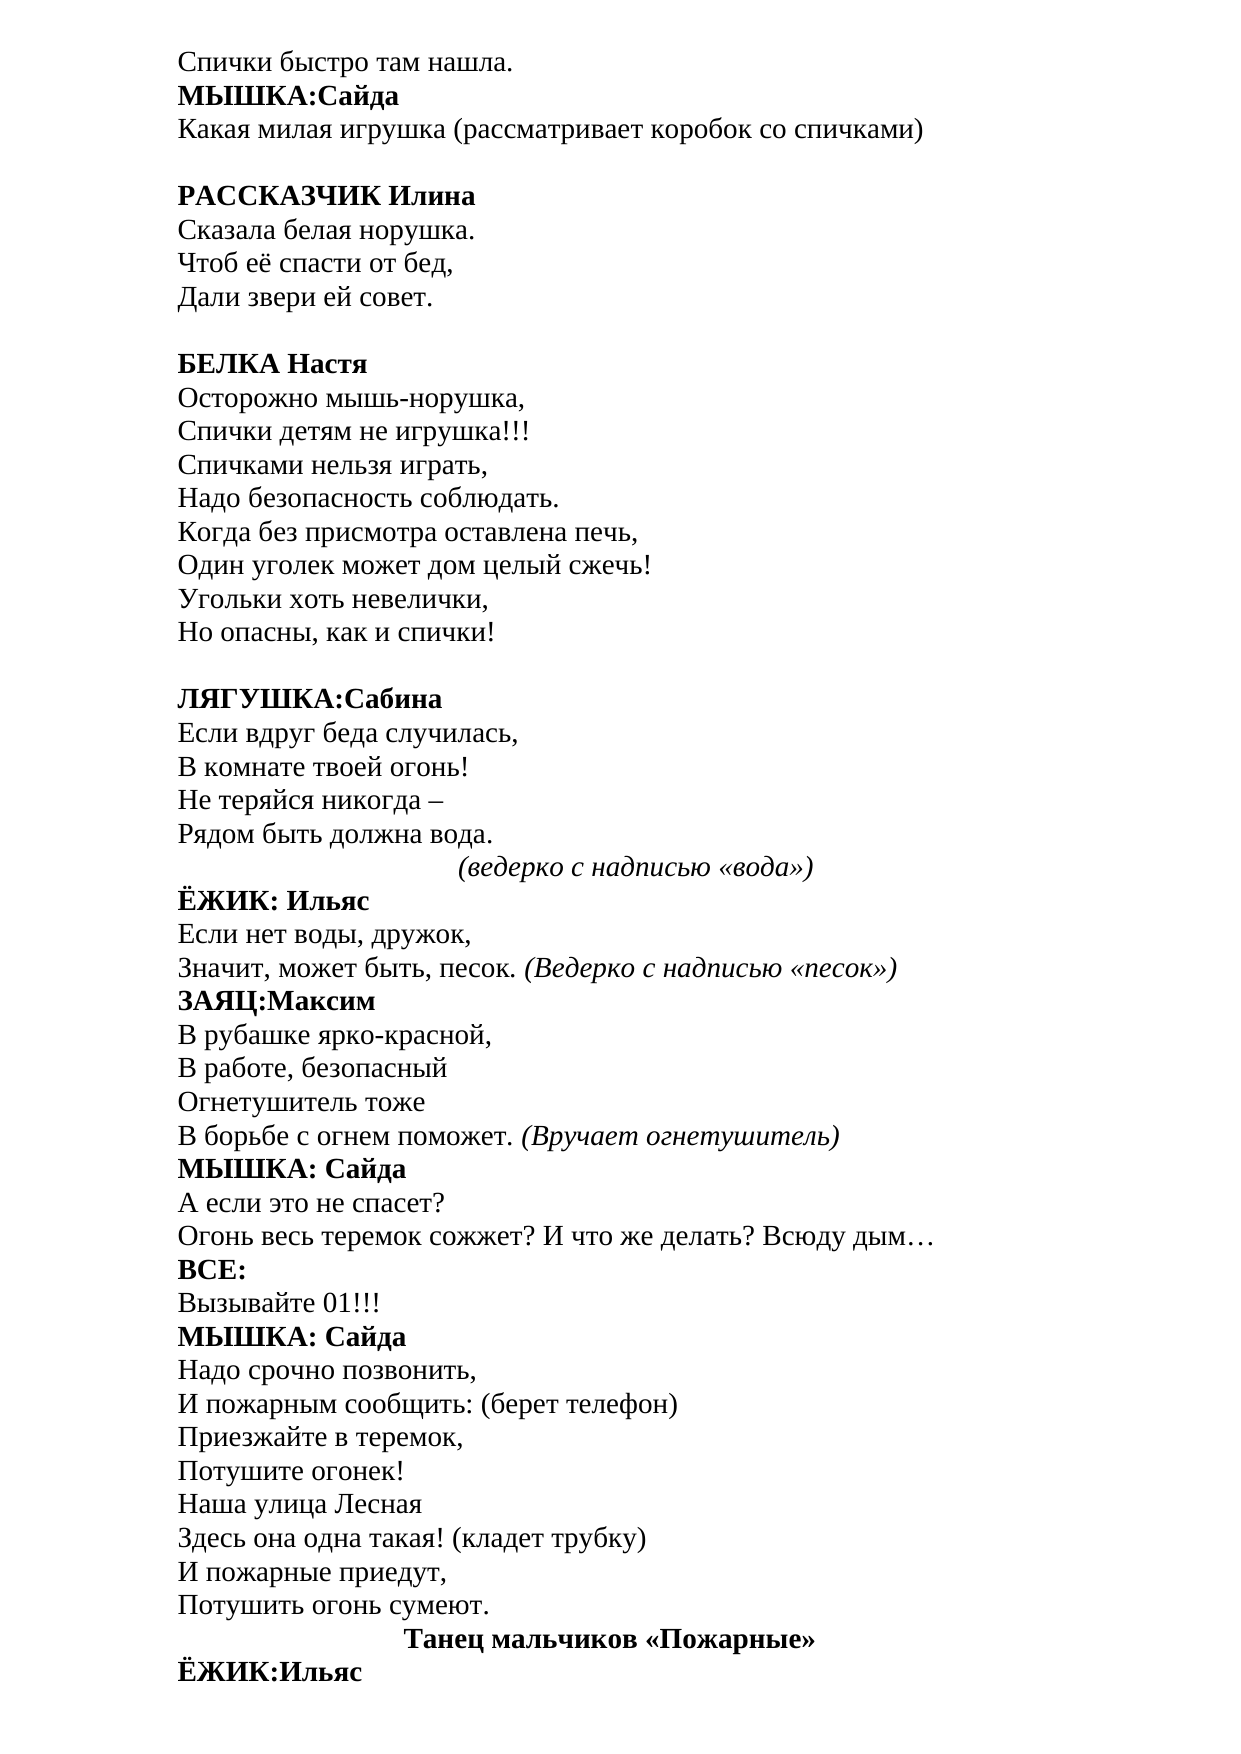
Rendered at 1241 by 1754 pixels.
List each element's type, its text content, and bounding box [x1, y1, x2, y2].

text Рядом быть должна вода. [177, 816, 1152, 849]
text В борьбе с огнем поможет. (Вручает огнетушитель) [177, 1118, 1152, 1151]
text Но опасны, как и спички! [177, 614, 1152, 648]
text Когда без присмотра оставлена печь, [177, 514, 1152, 547]
text Танец мальчиков «Пожарные» [177, 1621, 1152, 1654]
text Приезжайте в теремок, [177, 1419, 1152, 1453]
text Потушите огонек! [177, 1453, 1152, 1487]
text ЗАЯЦ:Максим [177, 983, 1152, 1017]
text Не теряйся никогда – [177, 782, 1152, 816]
text И пожарным сообщить: (берет телефон) [177, 1386, 1152, 1419]
text Спички быстро там нашла. [177, 44, 1152, 78]
text ЁЖИК:Ильяс [177, 1654, 1152, 1688]
text И пожарные приедут, [177, 1554, 1152, 1587]
text Надо безопасность соблюдать. [177, 480, 1152, 514]
text Какая милая игрушка (рассматривает коробок со спичками) [177, 111, 1152, 145]
text В работе, безопасный [177, 1051, 1152, 1084]
text Один уголек может дом целый сжечь! [177, 547, 1152, 581]
text ВСЕ: [177, 1252, 1152, 1285]
text Огнетушитель тоже [177, 1084, 1152, 1118]
text В комнате твоей огонь! [177, 749, 1152, 782]
text Дали звери ей совет. [177, 279, 1152, 313]
text БЕЛКА Настя [177, 346, 1152, 380]
text ЛЯГУШКА:Сабина Если вдруг беда случилась, [177, 682, 1152, 749]
text Потушить огонь сумеют. [177, 1587, 1152, 1621]
text Огонь весь теремок сожжет? И что же делать? Всюду дым… [177, 1218, 1152, 1252]
text Чтоб её спасти от бед, [177, 246, 1152, 279]
text МЫШКА: Сайда [177, 1151, 1152, 1185]
text Угольки хоть невелички, [177, 581, 1152, 614]
text Сказала белая норушка. [177, 212, 1152, 246]
text А если это не спасет? [177, 1185, 1152, 1218]
text Здесь она одна такая! (кладет трубку) [177, 1520, 1152, 1554]
text Надо срочно позвонить, [177, 1352, 1152, 1386]
text Спички детям не игрушка!!! [177, 413, 1152, 447]
text Вызывайте 01!!! [177, 1285, 1152, 1319]
text МЫШКА:Сайда [177, 78, 1152, 111]
text В рубашке ярко-красной, [177, 1017, 1152, 1051]
text Наша улица Лесная [177, 1487, 1152, 1520]
text Если нет воды, дружок, [177, 916, 1152, 950]
text МЫШКА: Сайда [177, 1319, 1152, 1352]
text ЁЖИК: Ильяс [177, 883, 1152, 916]
text Значит, может быть, песок. (Ведерко с надписью «песок») [177, 950, 1152, 983]
text (ведерко с надписью «вода») [177, 849, 1152, 883]
text Осторожно мышь-норушка, [177, 380, 1152, 413]
text Спичками нельзя играть, [177, 447, 1152, 480]
text РАССКАЗЧИК Илина [177, 178, 1152, 212]
